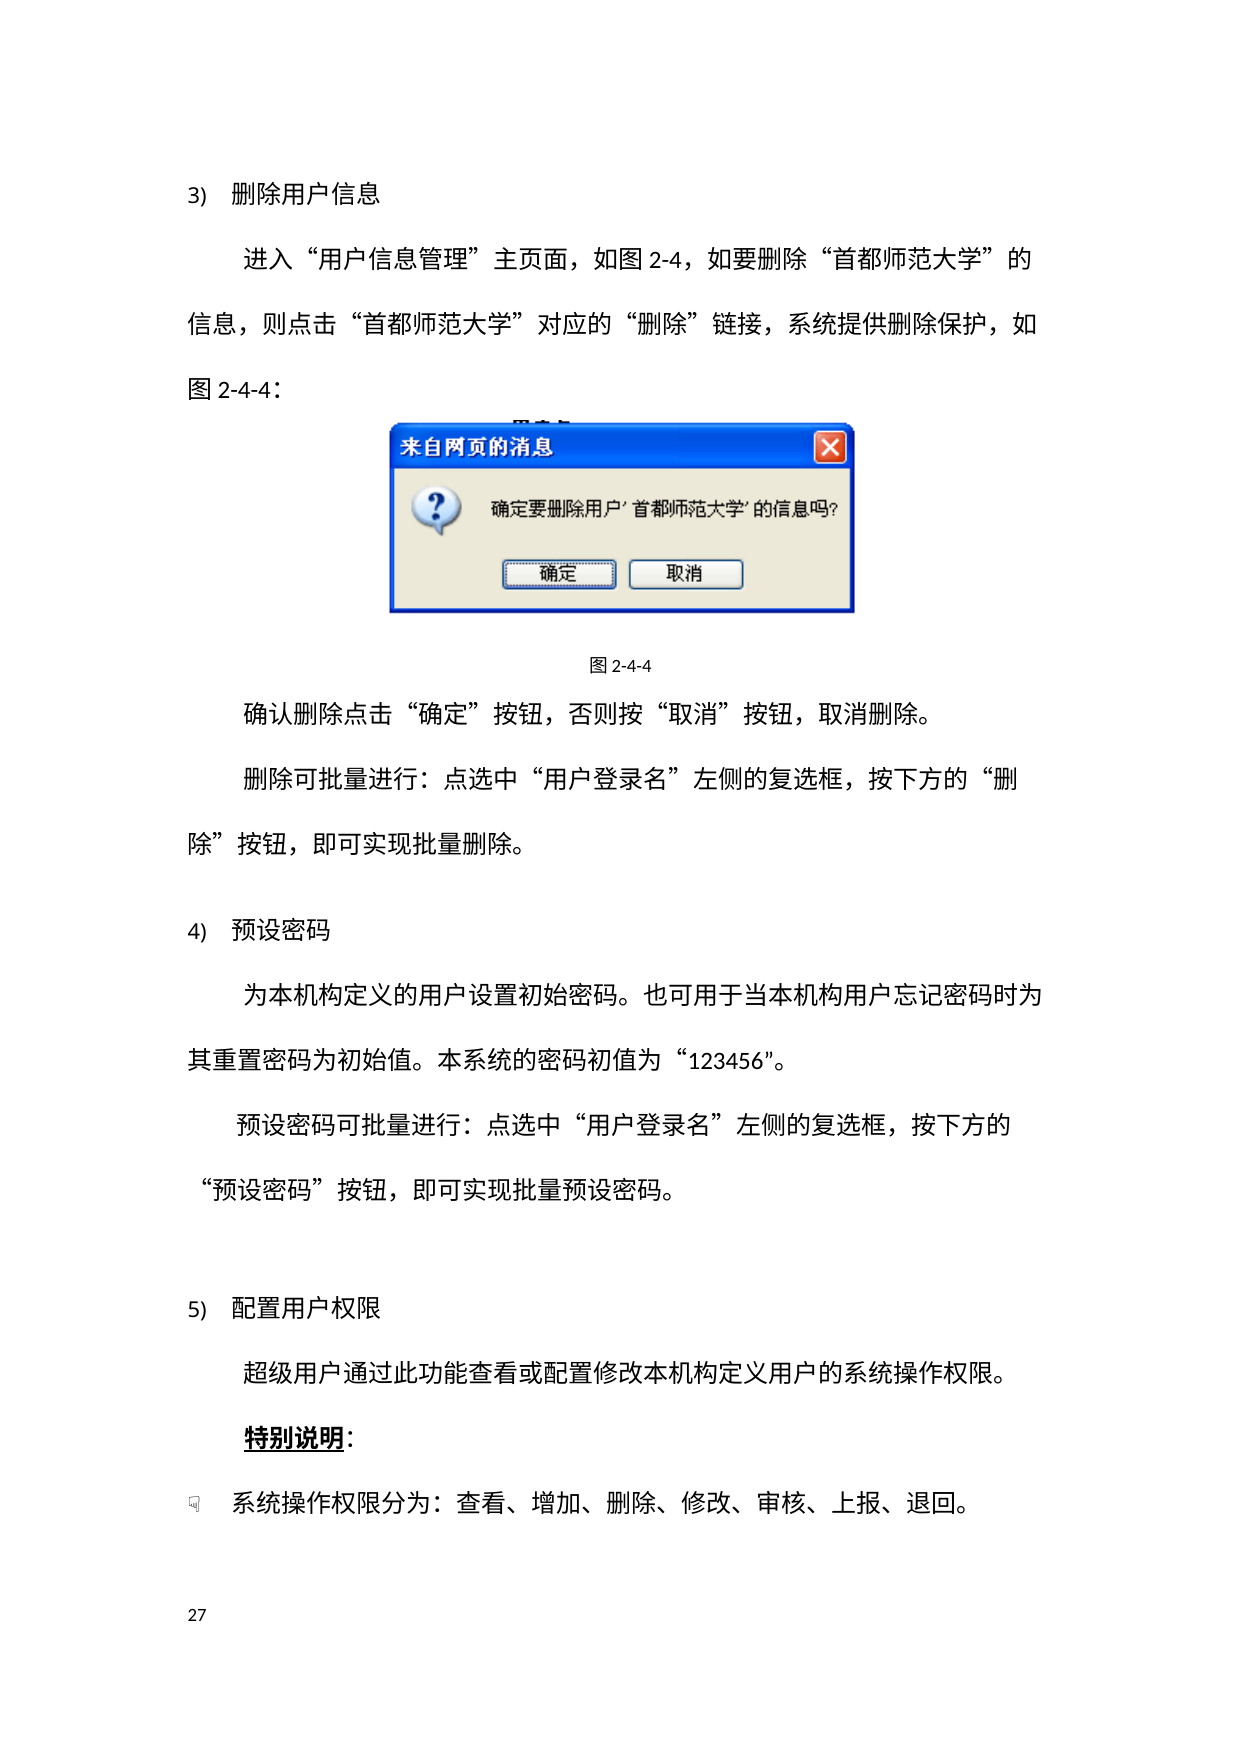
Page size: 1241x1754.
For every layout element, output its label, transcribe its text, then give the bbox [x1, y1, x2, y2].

text 确认删除点击“确定”按钮，否则按“取消”按钮，取消删除。 [187, 680, 1053, 745]
text 为本机构定义的用户设置初始密码。也可用于当本机构用户忘记密码时为其重置密码为初始值。本系统的密码初值为“123456”。 [187, 961, 1053, 1091]
text 删除可批量进行：点选中“用户登录名”左侧的复选框，按下方的“删除”按钮，即可实现批量删除。 [187, 745, 1053, 875]
subtitle 配置用户权限 [187, 1274, 1053, 1339]
text 超级用户通过此功能查看或配置修改本机构定义用户的系统操作权限。 [187, 1339, 1053, 1404]
text 进入“用户信息管理”主页面，如图2-4，如要删除“首都师范大学”的信息，则点击“首都师范大学”对应的“删除”链接，系统提供删除保护，如图2-4-4： [187, 225, 1053, 420]
list 系统操作权限分为：查看、增加、删除、修改、审核、上报、退回。 [187, 1469, 1053, 1534]
text 特别说明： [187, 1404, 1053, 1469]
text 图2-4-4 [187, 648, 1053, 680]
subtitle 预设密码 [187, 896, 1053, 961]
text 预设密码可批量进行：点选中“用户登录名”左侧的复选框，按下方的“预设密码”按钮，即可实现批量预设密码。 [187, 1091, 1053, 1221]
subtitle 删除用户信息 [187, 160, 1053, 225]
picture [382, 420, 858, 618]
